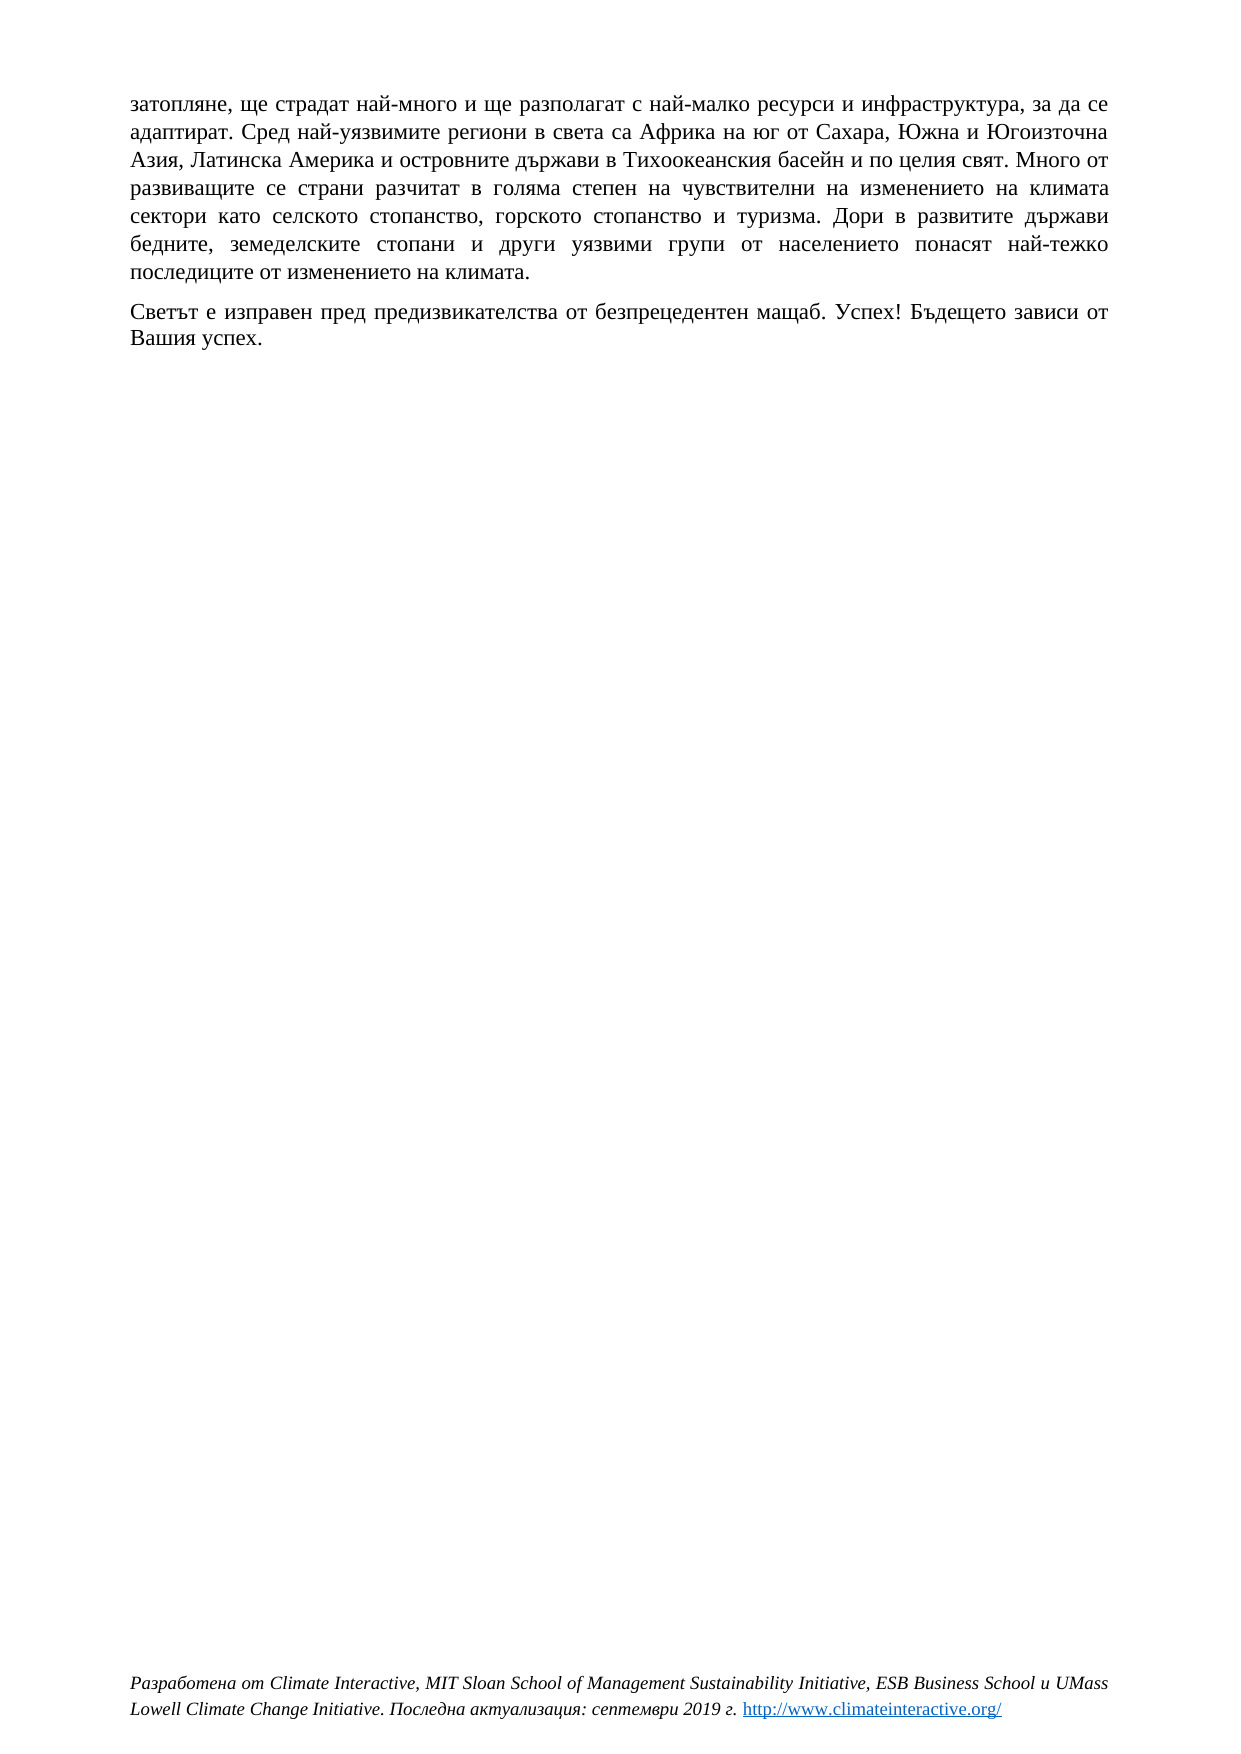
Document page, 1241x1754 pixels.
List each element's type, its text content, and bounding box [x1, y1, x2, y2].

text Светът е изправен пред предизвикателства от безпрецедентен мащаб. Успех! Бъдещето зависи от Вашия успех. [130, 299, 1110, 350]
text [130, 89, 1110, 285]
